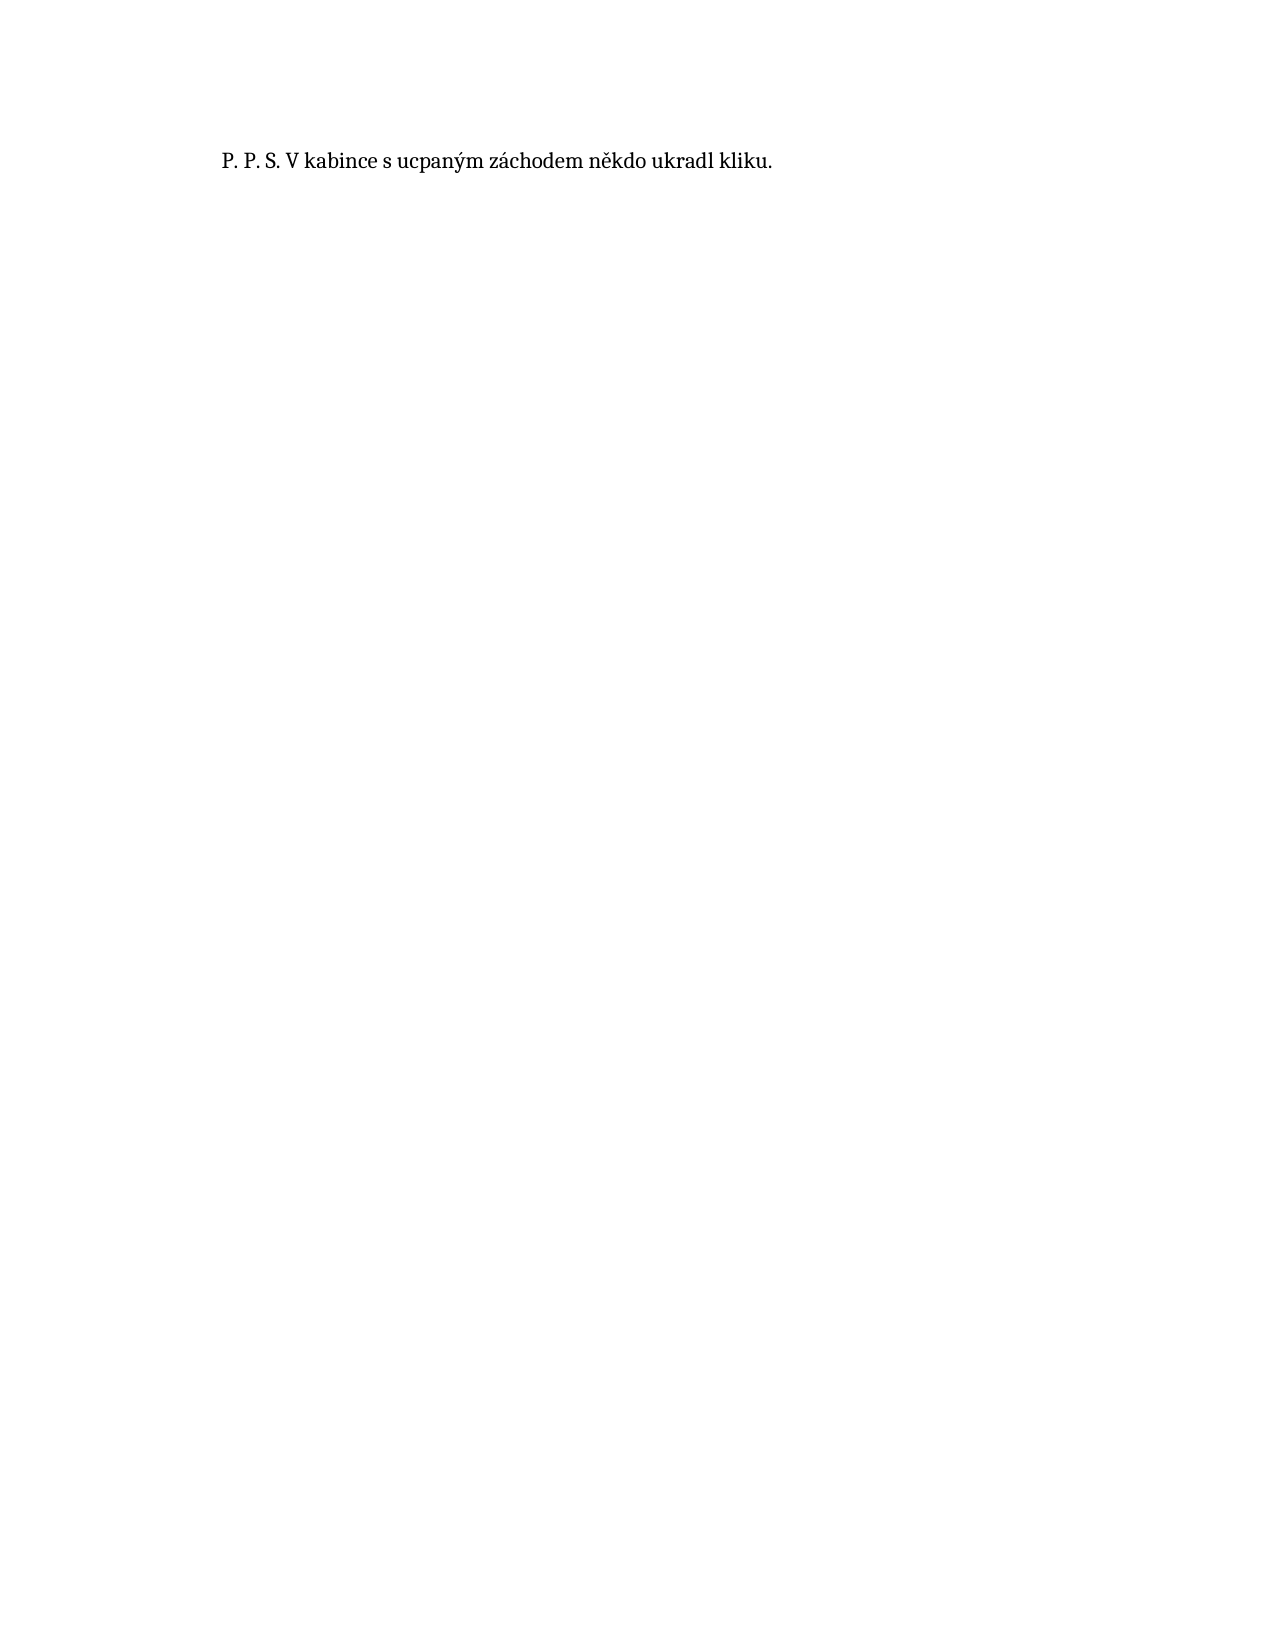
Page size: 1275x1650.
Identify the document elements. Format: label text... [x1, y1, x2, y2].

text P. P. S. V kabince s ucpaným záchodem někdo ukradl kliku. [148, 148, 1127, 174]
